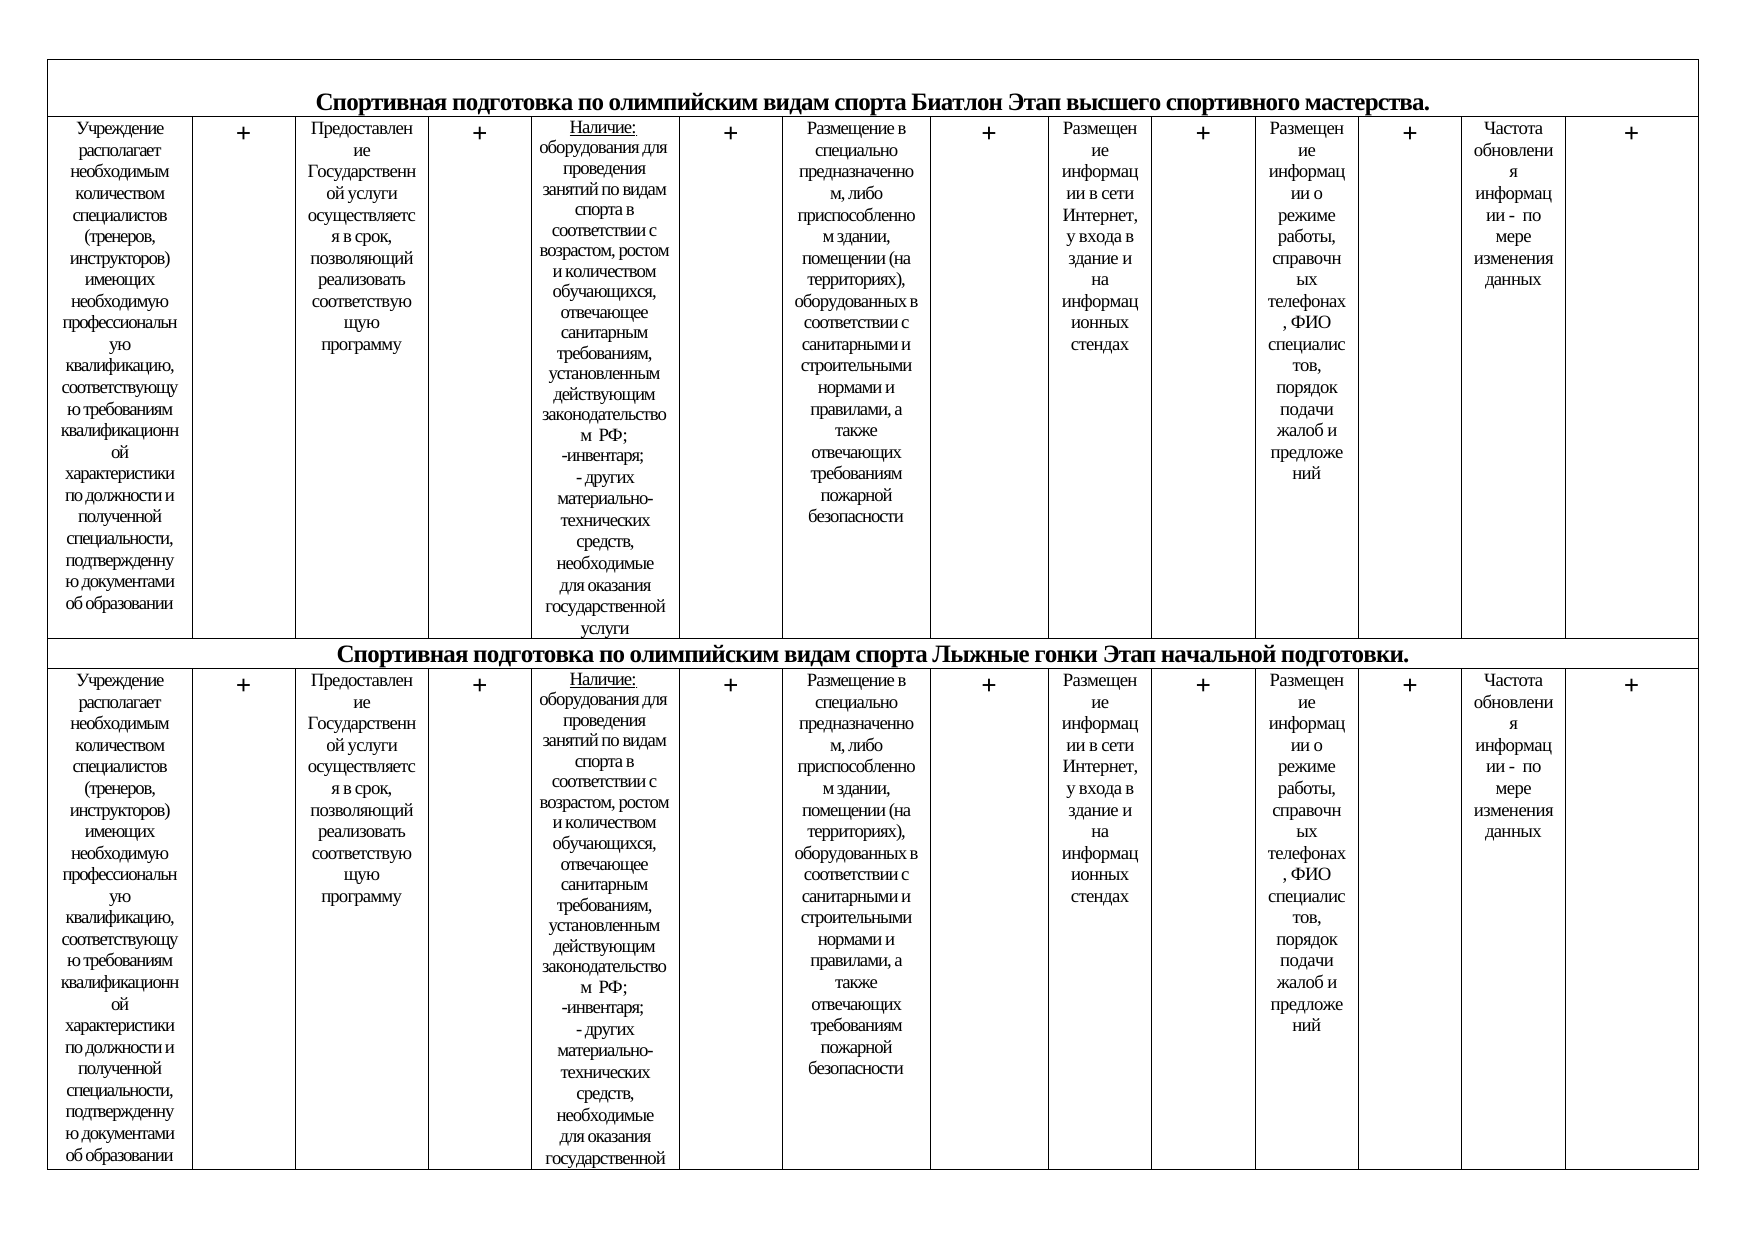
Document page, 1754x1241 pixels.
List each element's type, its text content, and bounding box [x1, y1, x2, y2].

table_cell + [1359, 117, 1461, 638]
table_cell + [429, 117, 531, 638]
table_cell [48, 669, 192, 1168]
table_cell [296, 117, 428, 638]
table_cell Спортивная подготовка по олимпийским видам спорта Биатлон Этап высшего спортивного мастерства. [48, 60, 1698, 116]
table_cell + [1152, 117, 1255, 638]
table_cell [783, 117, 930, 638]
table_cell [532, 669, 679, 1168]
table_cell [1462, 117, 1565, 638]
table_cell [1049, 669, 1151, 1168]
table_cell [296, 669, 428, 1168]
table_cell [532, 117, 679, 638]
table_cell + [931, 669, 1048, 1168]
table_cell + [1359, 669, 1461, 1168]
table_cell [1462, 669, 1565, 1168]
table_cell + [680, 117, 782, 638]
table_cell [1256, 117, 1358, 638]
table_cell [783, 669, 930, 1168]
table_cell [1049, 117, 1151, 638]
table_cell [48, 117, 192, 638]
table_cell + [429, 669, 531, 1168]
table_cell + [680, 669, 782, 1168]
table_cell + [1566, 117, 1698, 638]
table_cell + [1152, 669, 1255, 1168]
table_cell + [931, 117, 1048, 638]
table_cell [1256, 669, 1358, 1168]
table_cell + [1566, 669, 1698, 1168]
table_cell Спортивная подготовка по олимпийским видам спорта Лыжные гонки Этап начальной подготовки. [48, 639, 1698, 668]
table_cell + [193, 117, 295, 638]
table_cell + [193, 669, 295, 1168]
